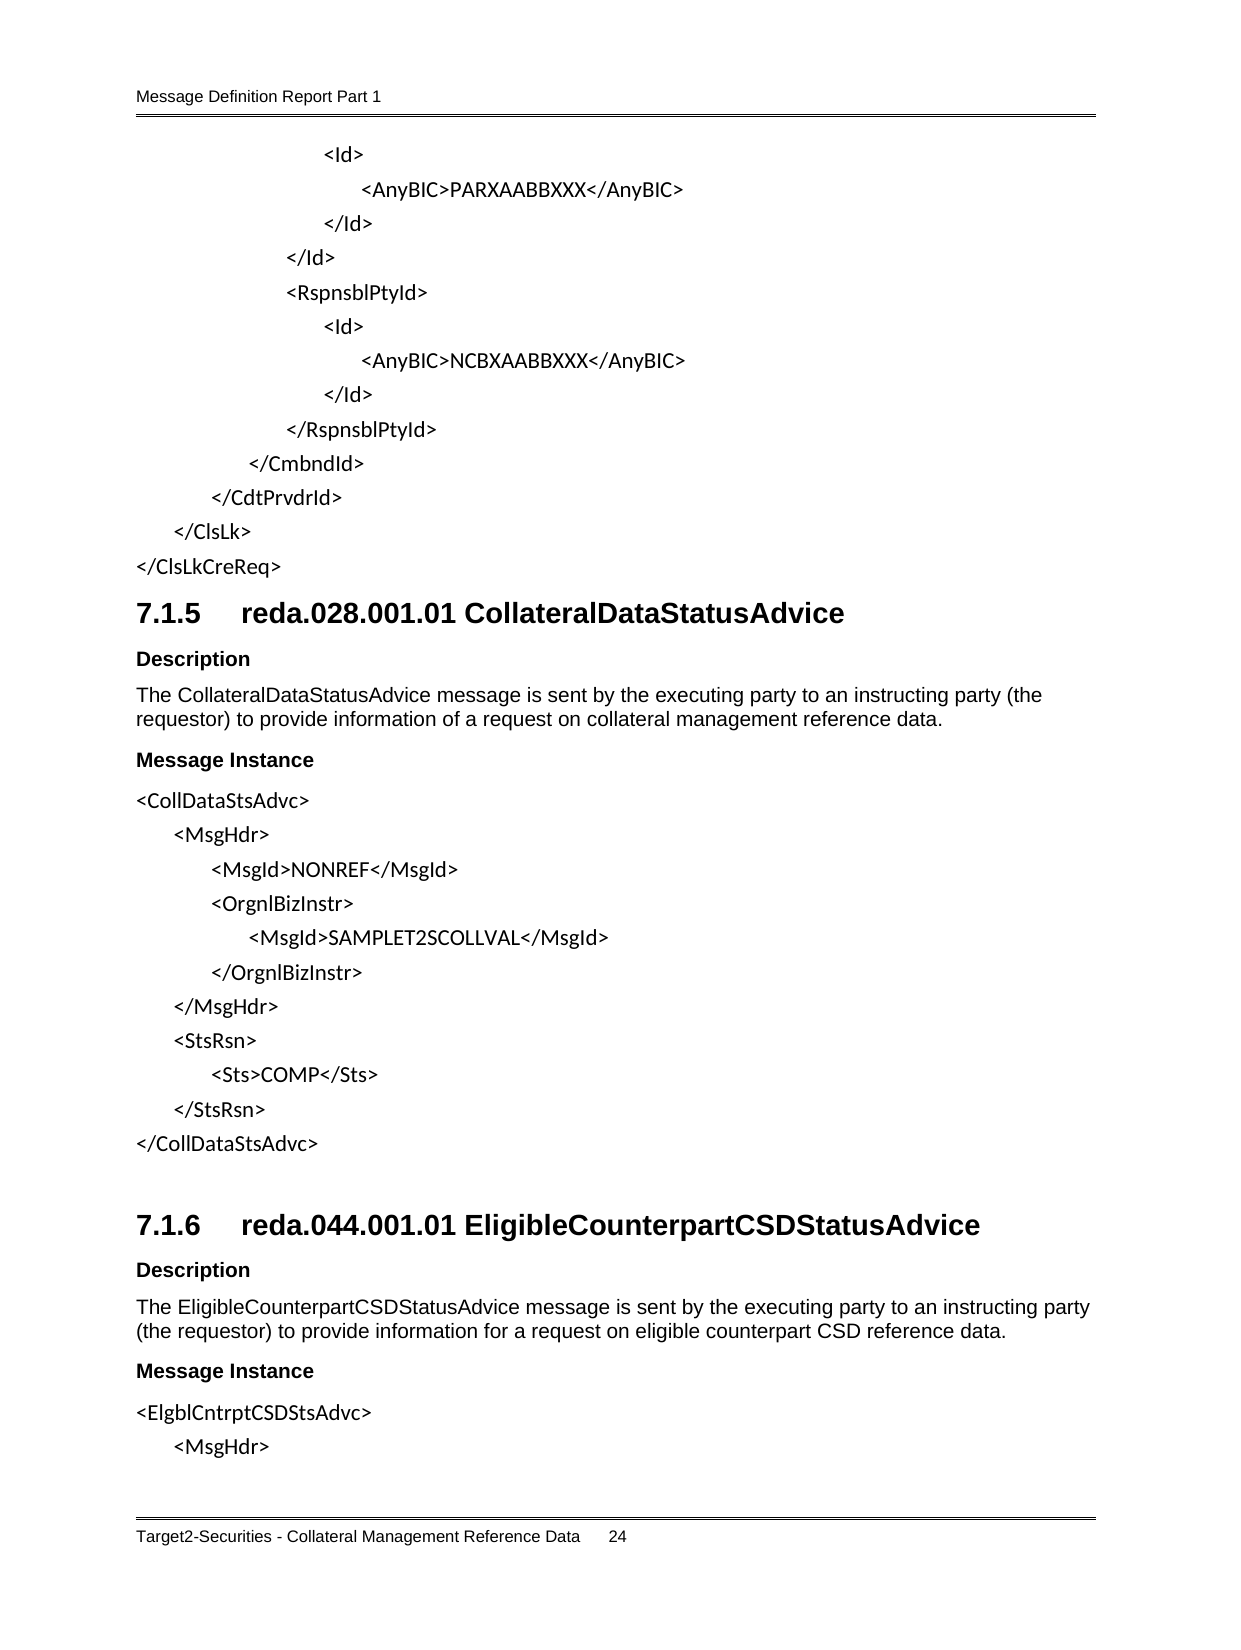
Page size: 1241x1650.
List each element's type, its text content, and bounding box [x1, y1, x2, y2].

text <MsgHdr> [136, 1432, 1104, 1460]
text <MsgHdr> [136, 821, 1104, 848]
text The CollateralDataStatusAdvice message is sent by the executing party to an instructing party (the requestor) to provide information of a request on collateral management reference data. [136, 683, 1104, 731]
text <Id> [136, 312, 1104, 340]
text </Id> [136, 209, 1104, 237]
text <StsRsn> [136, 1026, 1104, 1054]
text <Sts>COMP</Sts> [136, 1060, 1104, 1088]
text <RspnsblPtyId> [136, 278, 1104, 306]
text </RspnsblPtyId> [136, 415, 1104, 443]
text Description [136, 647, 1104, 671]
text <CollDataStsAdvc> [136, 786, 1104, 814]
text <ElgblCntrptCSDStsAdvc> [136, 1398, 1104, 1426]
text </ClsLk> [136, 517, 1104, 546]
text <MsgId>SAMPLET2SCOLLVAL</MsgId> [136, 923, 1104, 951]
text <Id> [136, 141, 1104, 168]
text <AnyBIC>NCBXAABBXXX</AnyBIC> [136, 346, 1104, 374]
text </CollDataStsAdvc> [136, 1129, 1104, 1157]
text <MsgId>NONREF</MsgId> [136, 855, 1104, 883]
text Message Instance [136, 748, 1104, 772]
text </Id> [136, 380, 1104, 408]
text The EligibleCounterpartCSDStatusAdvice message is sent by the executing party to an instructing party (the requestor) to provide information for a request on eligible counterpart CSD reference data. [136, 1294, 1104, 1342]
text <OrgnlBizInstr> [136, 889, 1104, 917]
text </OrgnlBizInstr> [136, 958, 1104, 986]
text </CdtPrvdrId> [136, 483, 1104, 511]
text </MsgHdr> [136, 992, 1104, 1020]
text </CmbndId> [136, 449, 1104, 477]
subtitle reda.044.001.01 EligibleCounterpartCSDStatusAdvice [136, 1208, 1104, 1241]
text Message Instance [136, 1359, 1104, 1383]
text </ClsLkCreReq> [136, 552, 1104, 580]
text </Id> [136, 243, 1104, 271]
text Description [136, 1258, 1104, 1282]
text </StsRsn> [136, 1095, 1104, 1123]
subtitle reda.028.001.01 CollateralDataStatusAdvice [136, 596, 1104, 630]
text <AnyBIC>PARXAABBXXX</AnyBIC> [136, 175, 1104, 203]
